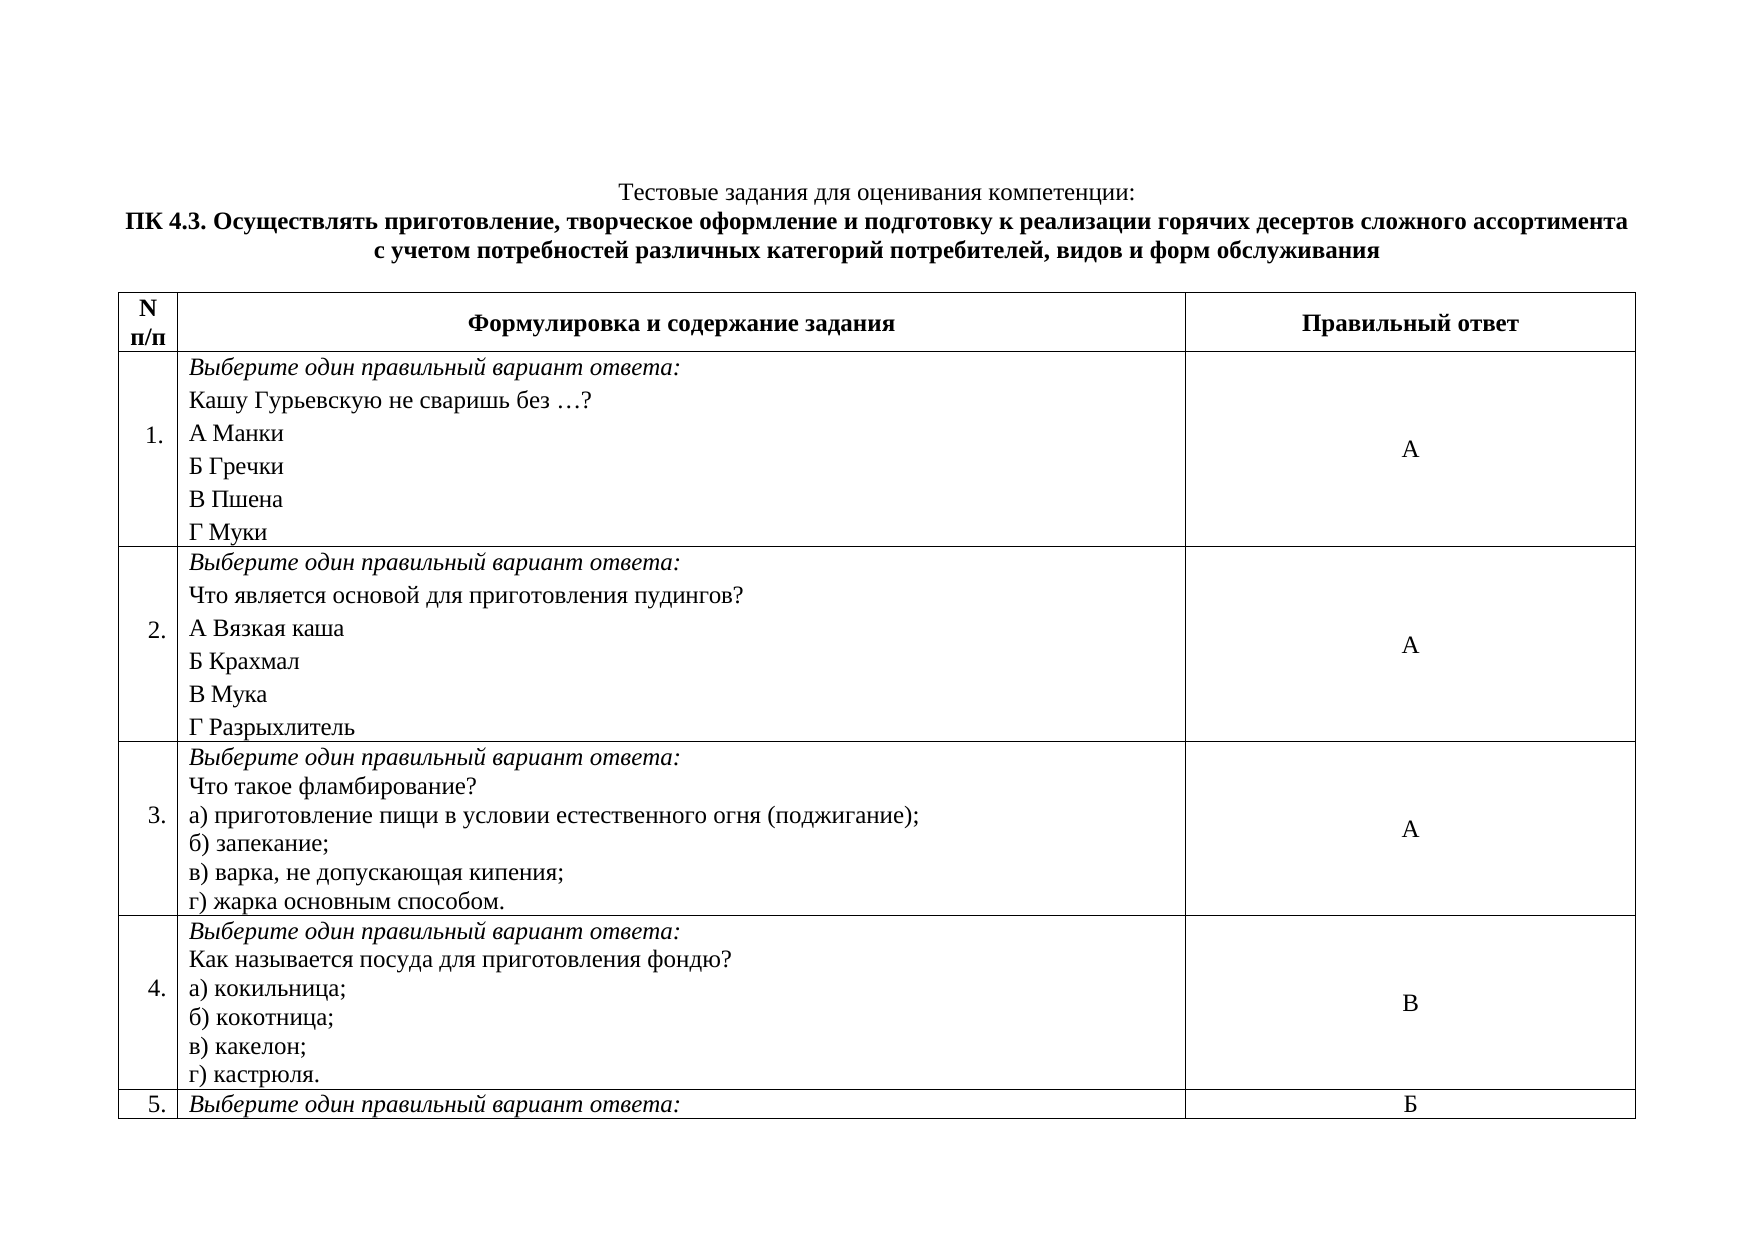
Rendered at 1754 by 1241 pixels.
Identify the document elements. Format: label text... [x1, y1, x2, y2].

table_cell А [1186, 547, 1635, 741]
table_cell [119, 916, 177, 1088]
table_cell [119, 352, 177, 546]
table_cell [119, 547, 177, 741]
table_cell А [1186, 352, 1635, 546]
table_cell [178, 1090, 1185, 1118]
table_cell Выберите один правильный вариант ответа: Кашу Гурьевскую не сваришь без …? А Манки Б Гречки В Пшена Г Муки [178, 352, 1185, 546]
table_cell [119, 742, 177, 915]
table_cell В [1186, 916, 1635, 1088]
table_cell [119, 1090, 177, 1118]
table_cell Б [1186, 1090, 1635, 1118]
table_cell Выберите один правильный вариант ответа: Что является основой для приготовления пудингов? А Вязкая каша Б Крахмал В Мука Г Разрыхлитель [178, 547, 1185, 741]
text ПК 4.3. Осуществлять приготовление, творческое оформление и подготовку к реализации горячих десертов сложного ассортимента с учетом потребностей различных категорий потребителей, видов и форм обслуживания [118, 206, 1636, 263]
table_cell А [1186, 742, 1635, 915]
text Тестовые задания для оценивания компетенции: [118, 177, 1636, 206]
table_header Правильный ответ [1186, 293, 1635, 351]
table_cell Выберите один правильный вариант ответа: Что такое фламбирование? [178, 742, 1185, 915]
table_cell Выберите один правильный вариант ответа: Как называется посуда для приготовления фондю? [178, 916, 1185, 1088]
table_header N п/п [119, 293, 177, 351]
table_header Формулировка и содержание задания [178, 293, 1185, 351]
